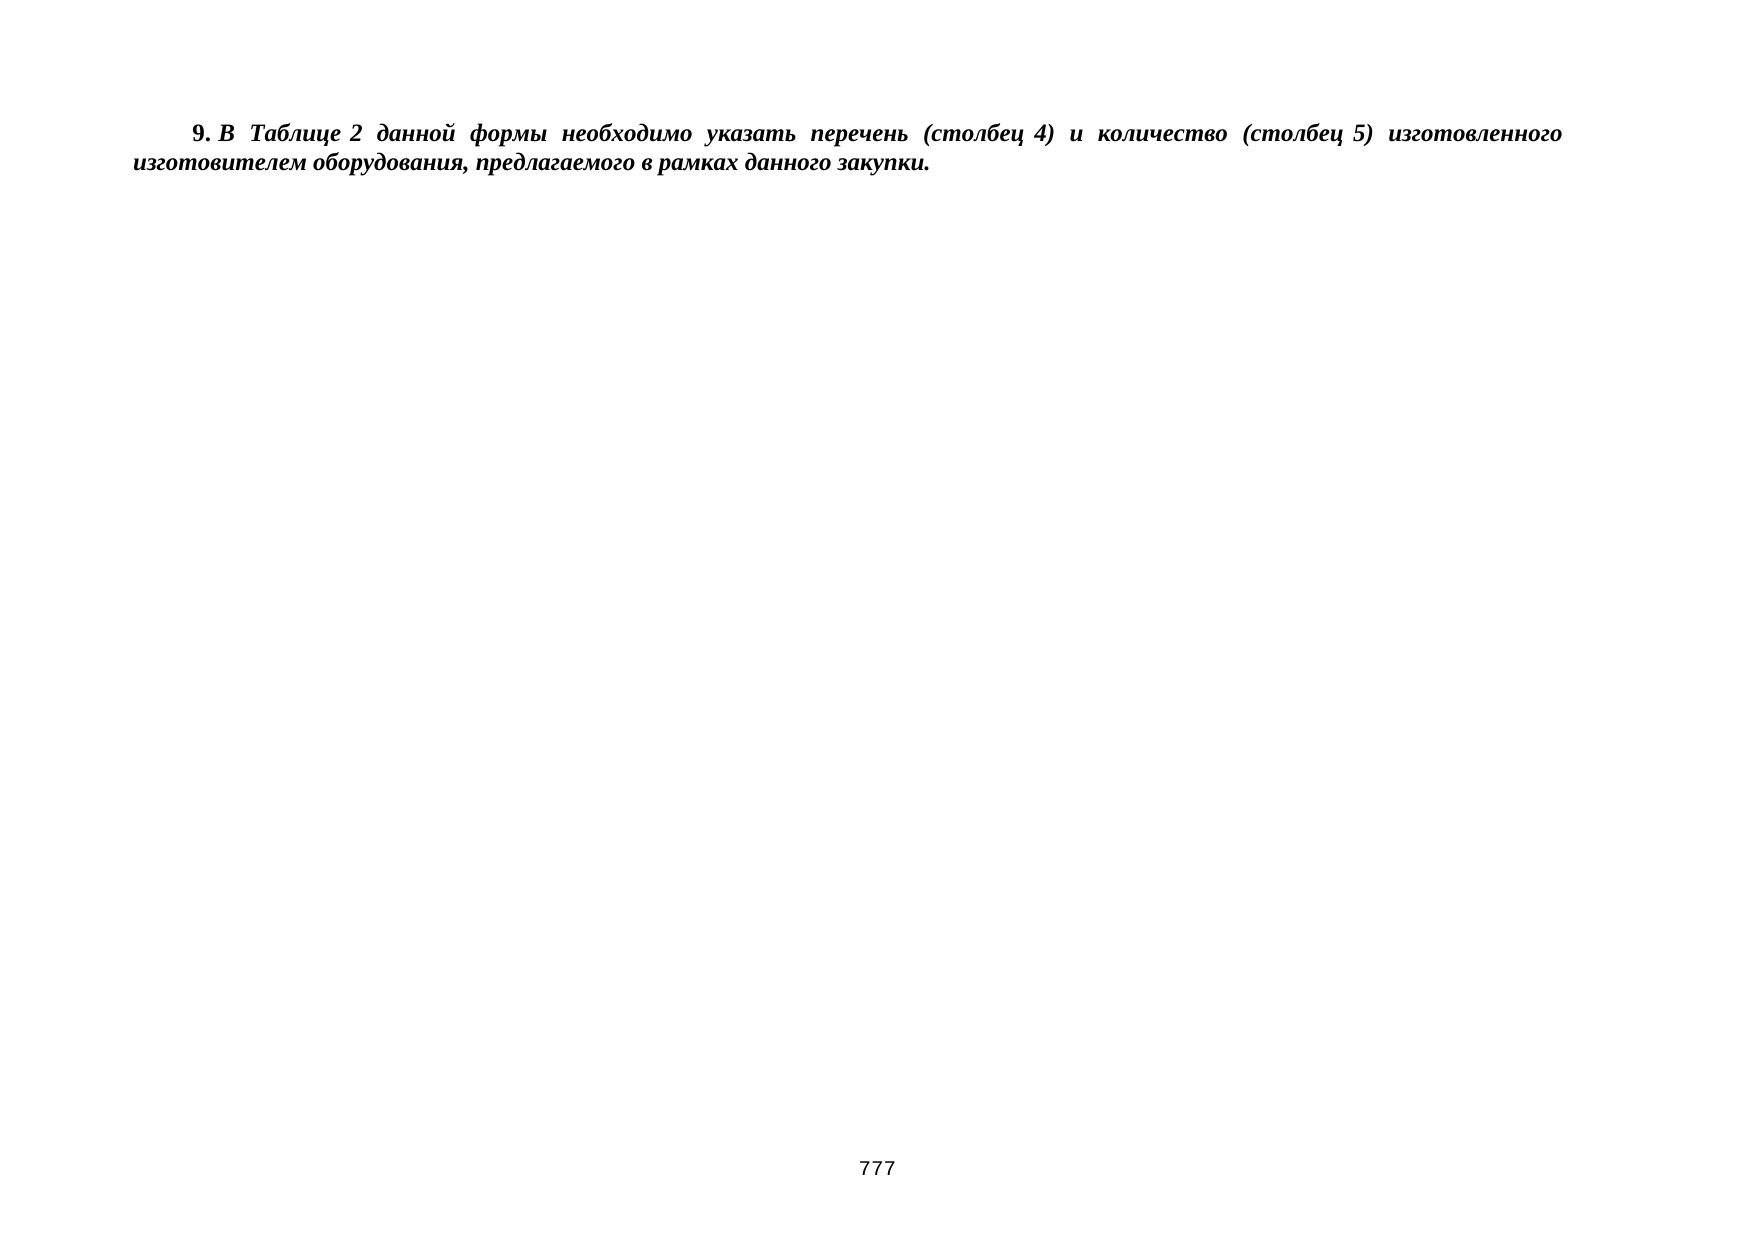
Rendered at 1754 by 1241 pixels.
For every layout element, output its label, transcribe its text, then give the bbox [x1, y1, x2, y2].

list В Таблице 2 данной формы необходимо указать перечень (столбец 4) и количество (столбец 5) изготовленного изготовителем оборудования, предлагаемого в рамках данного закупки. [133, 118, 1565, 176]
